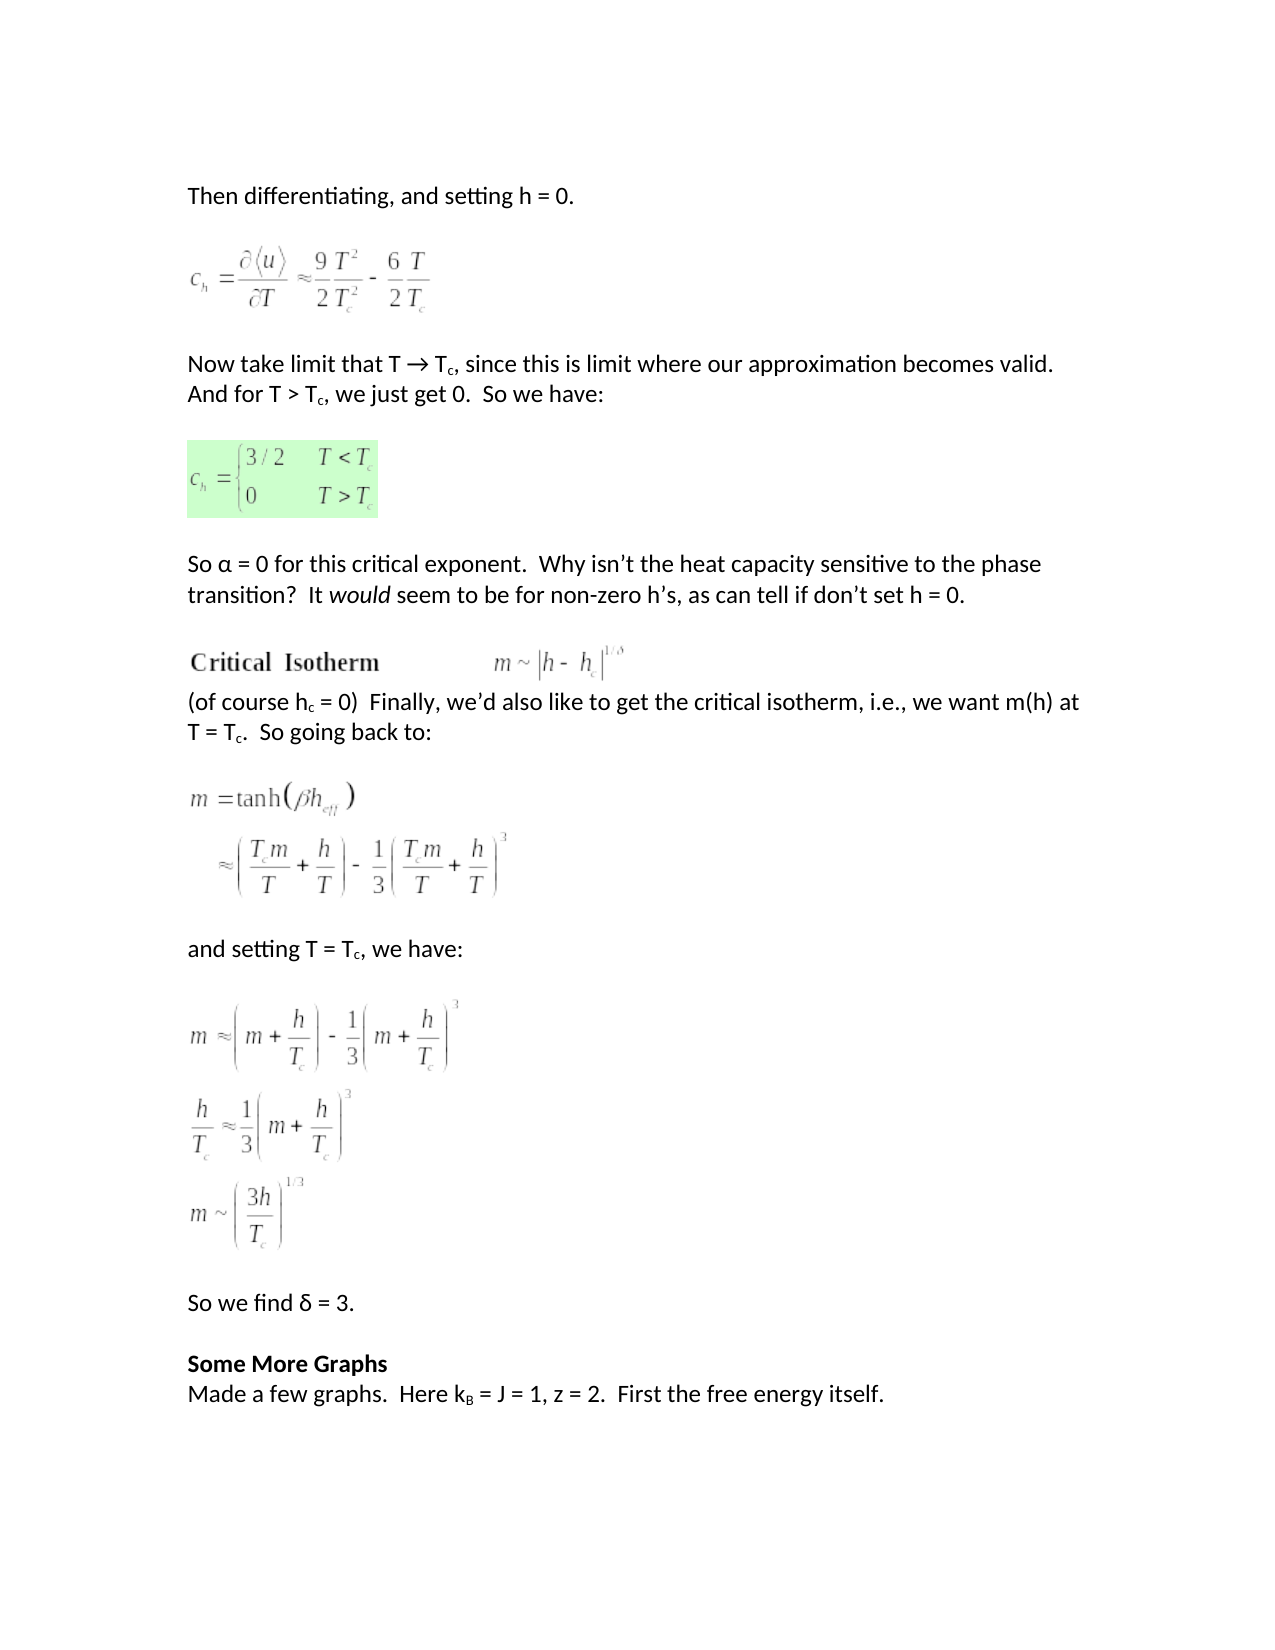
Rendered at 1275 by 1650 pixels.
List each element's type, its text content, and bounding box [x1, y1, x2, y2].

text Then differentiating, and setting h = 0. [187, 181, 1087, 211]
text So α = 0 for this critical exponent. Why isn’t the heat capacity sensitive to the phase transition? It would seem to be for non-zero h’s, as can tell if don’t set h = 0. [187, 548, 1087, 609]
text So we find δ = 3. [187, 1287, 1087, 1317]
text Now take limit that T → Tc, since this is limit where our approximation becomes valid. And for T > Tc, we just get 0. So we have: [187, 348, 1087, 409]
text and setting T = Tc, we have: [187, 933, 1087, 963]
text Made a few graphs. Here kB = J = 1, z = 2. First the free energy itself. [187, 1378, 1087, 1409]
text Some More Graphs [187, 1348, 1087, 1378]
text (of course hc = 0) Finally, we’d also like to get the critical isotherm, i.e., we want m(h) at T = Tc. So going back to: [187, 686, 1087, 747]
